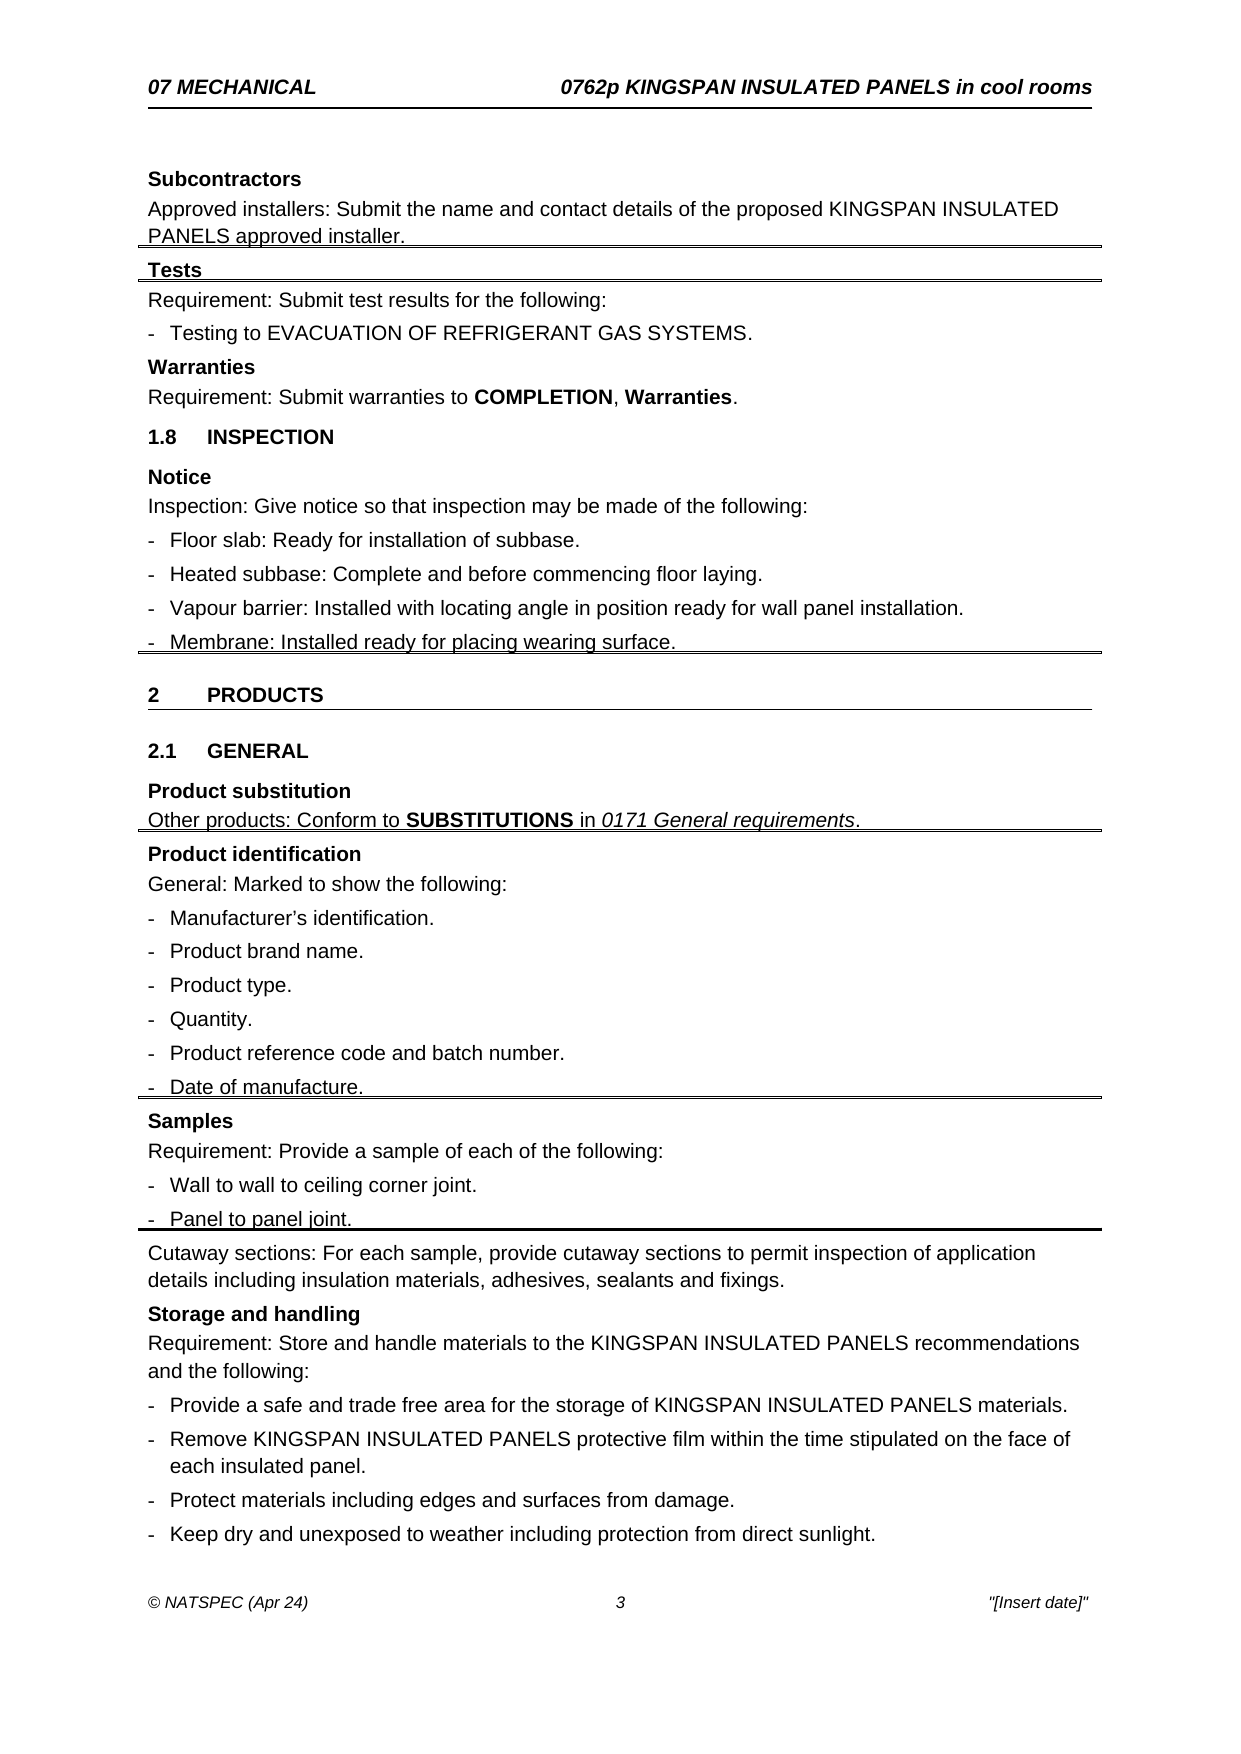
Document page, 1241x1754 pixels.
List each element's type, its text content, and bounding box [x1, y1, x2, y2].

subtitle Tests [148, 258, 1092, 279]
text Approved installers: Submit the name and contact details of the proposed KINGSPAN INSULATED PANELS approved installer. [148, 197, 1092, 245]
text Requirement: Provide a sample of each of the following: [148, 1139, 1092, 1163]
text Manufacturer’s identification. [148, 905, 1092, 929]
subtitle Storage and handling [148, 1302, 1092, 1326]
text Other products: Conform to SUBSTITUTIONS in 0171 General requirements. [148, 808, 1092, 829]
subtitle Samples [148, 1109, 1092, 1133]
text Cutaway sections: For each sample, provide cutaway sections to permit inspection of application details including insulation materials, adhesives, sealants and fixings. [148, 1240, 1092, 1292]
text Testing to EVACUATION OF REFRIGERANT GAS SYSTEMS. [148, 321, 1092, 345]
subtitle Warranties [148, 355, 1092, 379]
subtitle Product substitution [148, 779, 1092, 803]
subtitle Products [148, 683, 1092, 709]
text Product reference code and batch number. [148, 1041, 1092, 1065]
text Vapour barrier: Installed with locating angle in position ready for wall panel installation. [148, 596, 1092, 620]
subtitle Product identification [148, 842, 1092, 866]
subtitle GENERAL [148, 739, 1092, 763]
text Panel to panel joint. [148, 1206, 1092, 1228]
text Date of manufacture. [148, 1075, 1092, 1096]
text Quantity. [148, 1007, 1092, 1031]
text Wall to wall to ceiling corner joint. [148, 1172, 1092, 1197]
text General: Marked to show the following: [148, 872, 1092, 896]
text Requirement: Submit test results for the following: [148, 287, 1092, 311]
subtitle Notice [148, 465, 1092, 489]
text Membrane: Installed ready for placing wearing surface. [148, 630, 1092, 651]
text Heated subbase: Complete and before commencing floor laying. [148, 562, 1092, 586]
text Remove KINGSPAN INSULATED PANELS protective film within the time stipulated on the face of each insulated panel. [148, 1426, 1092, 1478]
subtitle Inspection [148, 425, 1092, 449]
text Provide a safe and trade free area for the storage of KINGSPAN INSULATED PANELS materials. [148, 1392, 1092, 1417]
text Product type. [148, 973, 1092, 997]
text Keep dry and unexposed to weather including protection from direct sunlight. [148, 1522, 1092, 1546]
text Product brand name. [148, 939, 1092, 963]
text Requirement: Store and handle materials to the KINGSPAN INSULATED PANELS recommendations and the following: [148, 1331, 1092, 1383]
text Inspection: Give notice so that inspection may be made of the following: [148, 494, 1092, 518]
text Protect materials including edges and surfaces from damage. [148, 1488, 1092, 1512]
text Floor slab: Ready for installation of subbase. [148, 528, 1092, 552]
text Requirement: Submit warranties to COMPLETION, Warranties. [148, 385, 1092, 409]
subtitle Subcontractors [148, 167, 1092, 191]
